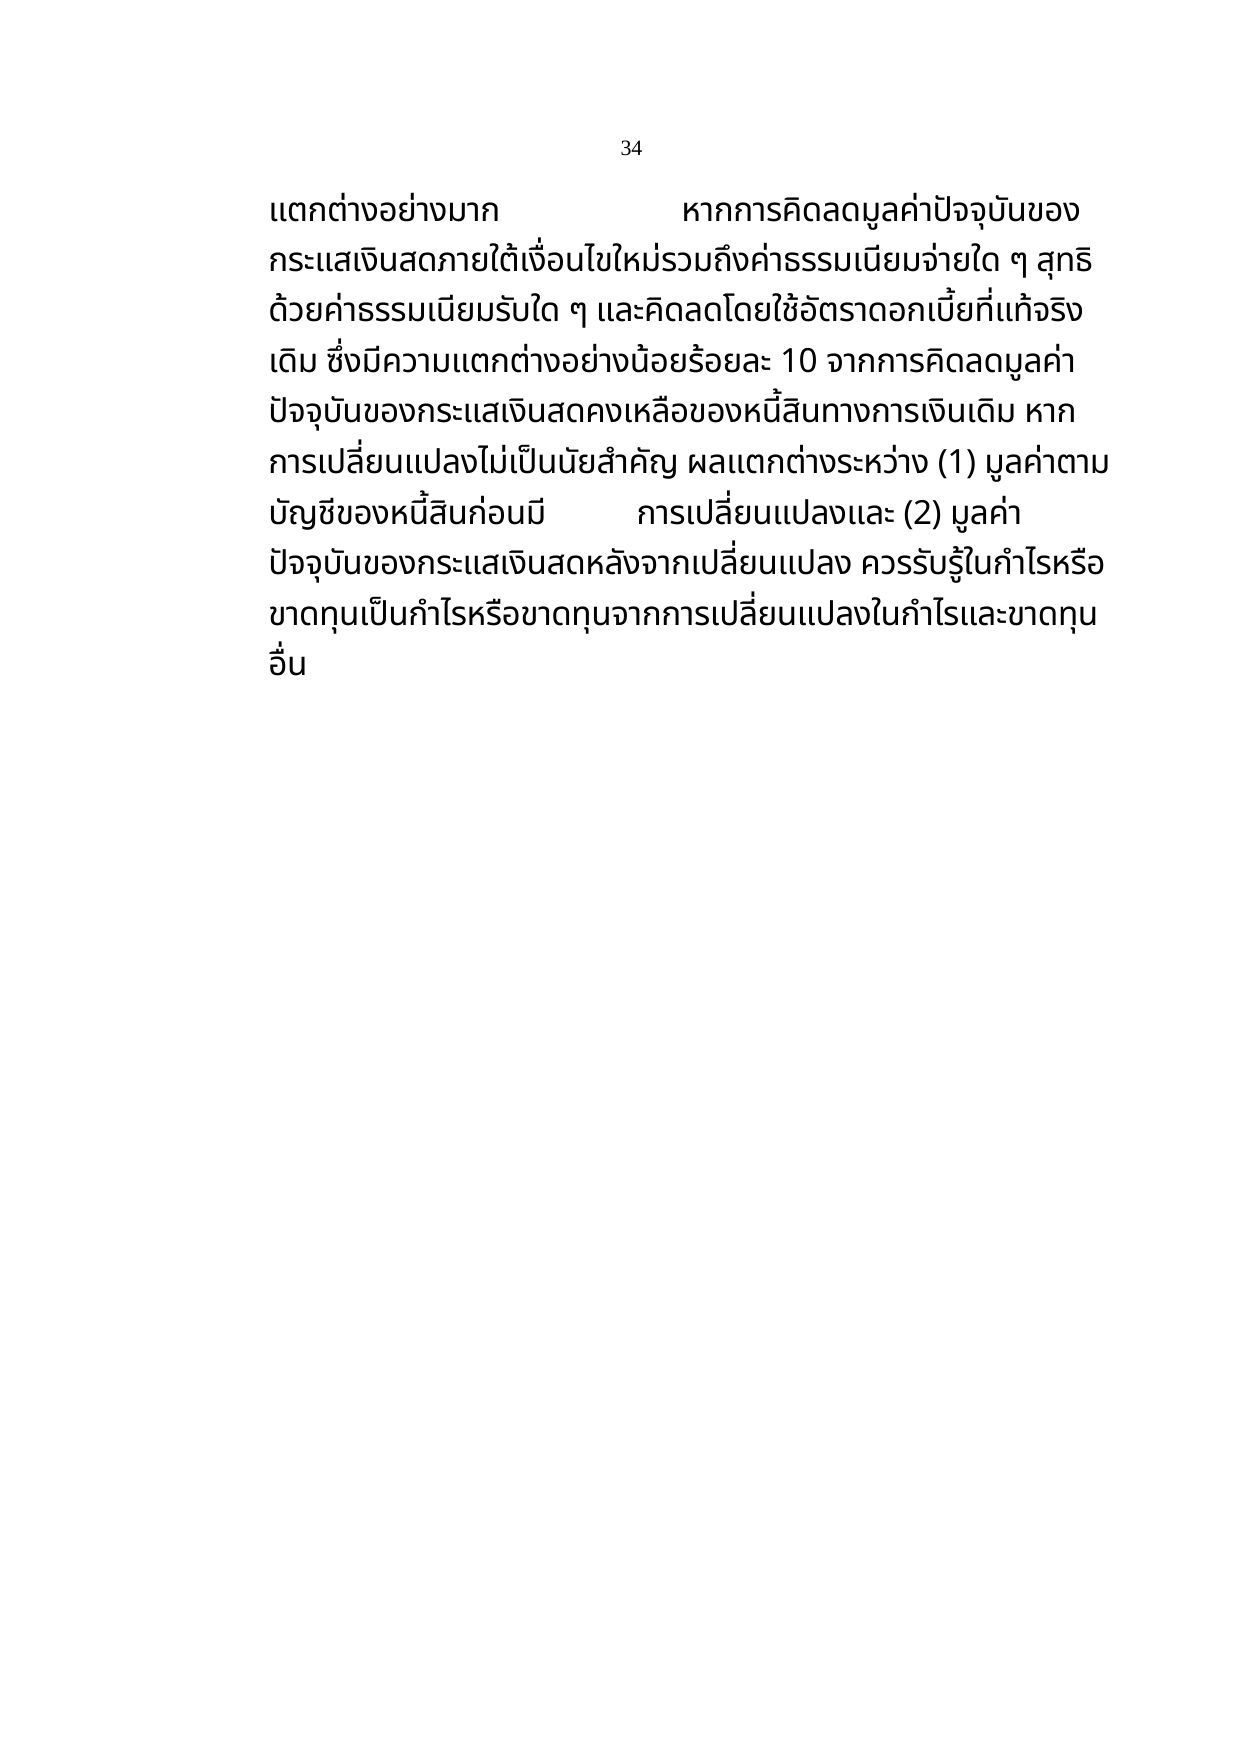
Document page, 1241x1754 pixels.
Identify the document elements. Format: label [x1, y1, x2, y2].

text [268, 186, 1113, 690]
